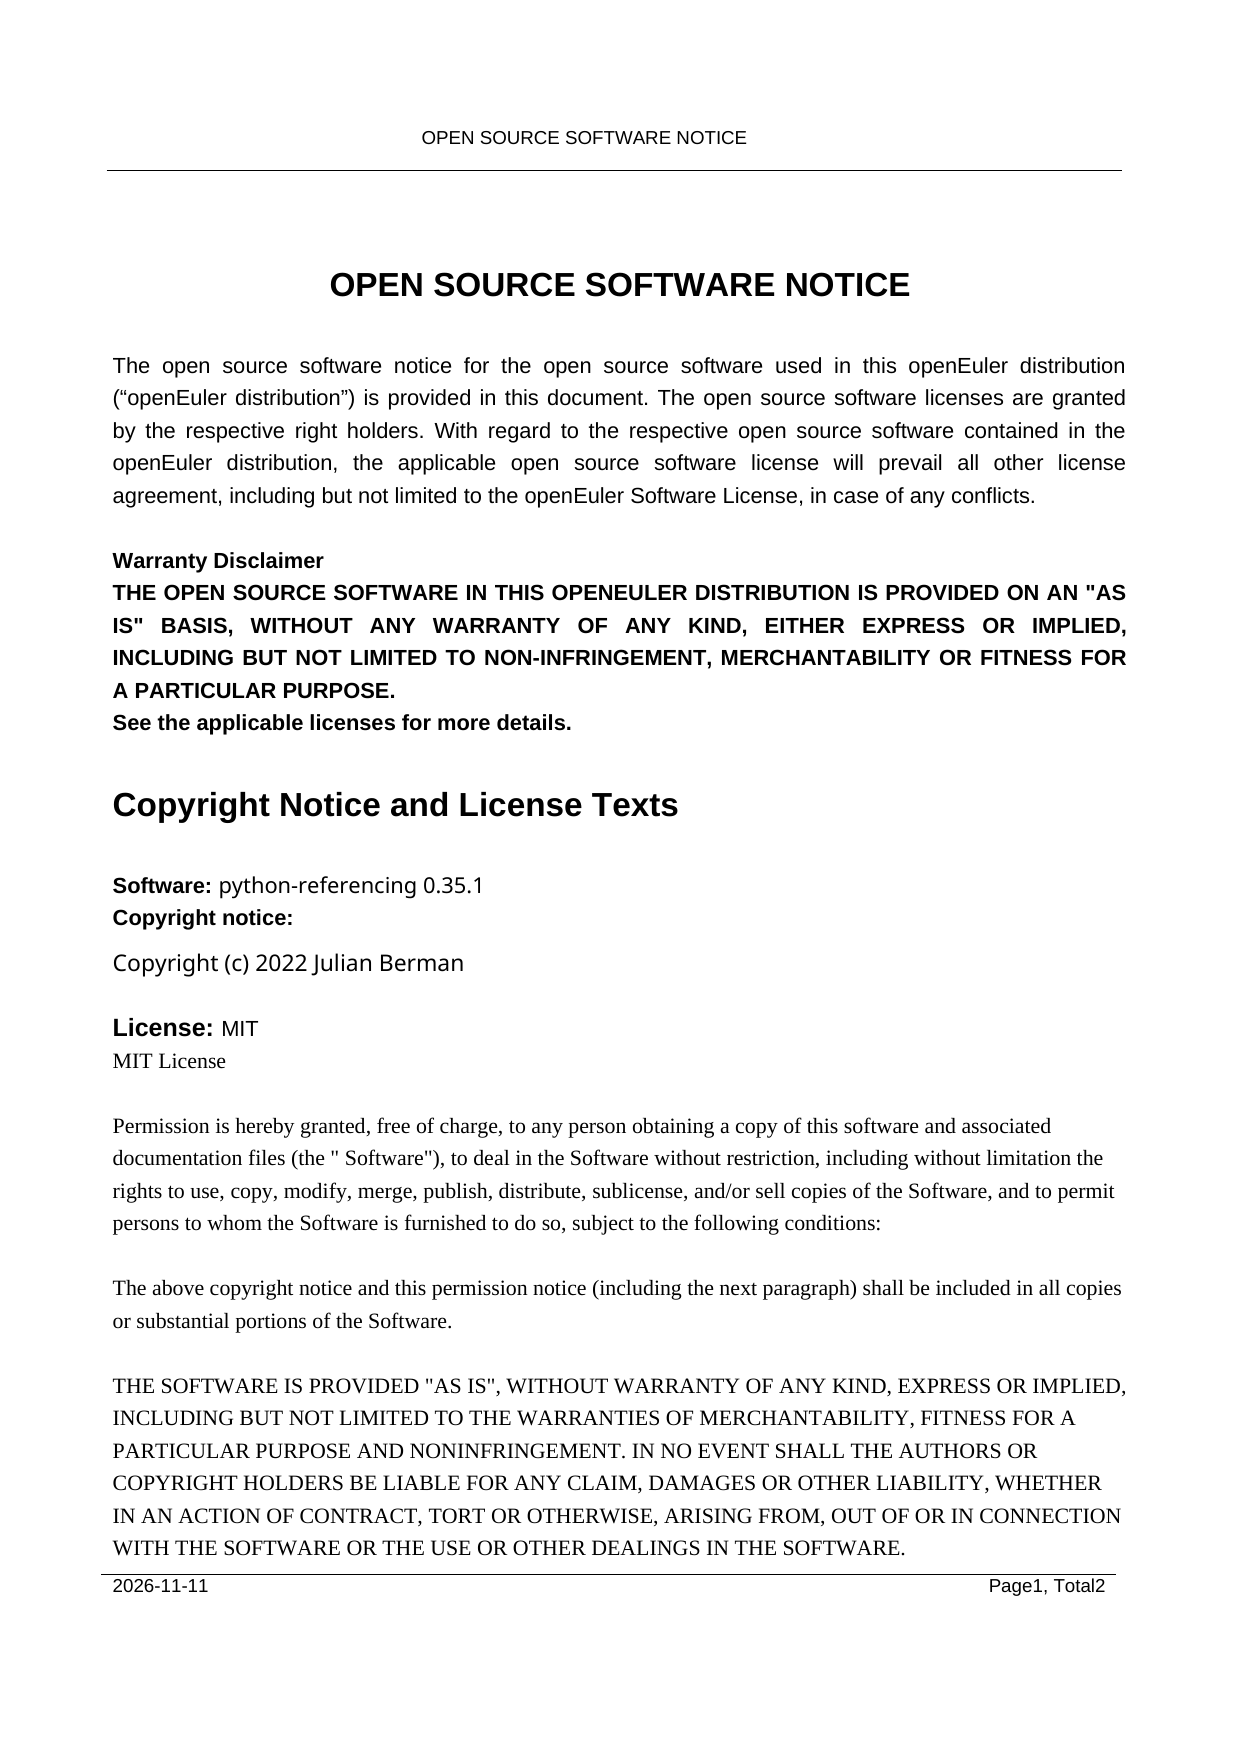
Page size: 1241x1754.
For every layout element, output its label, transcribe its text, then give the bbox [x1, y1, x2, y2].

text License: MIT [112, 1012, 1128, 1044]
text Copyright notice: [112, 901, 1128, 934]
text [112, 1044, 1128, 1564]
text OPEN SOURCE SOFTWARE NOTICE [112, 251, 1128, 316]
text The open source software notice for the open source software used in this openEuler distribution (“openEuler distribution”) is provided in this document. The open source software licenses are granted by the respective right holders. With regard to the respective open source software contained in the openEuler distribution, the applicable open source software license will prevail all other license agreement, including but not limited to the openEuler Software License, in case of any conflicts. [112, 349, 1128, 511]
text Copyright (c) 2022 Julian Berman [112, 947, 1128, 1012]
title Software: python-referencing 0.35.1 [112, 869, 1128, 901]
text THE OPEN SOURCE SOFTWARE IN THIS OPENEULER DISTRIBUTION IS PROVIDED ON AN "AS IS" BASIS, WITHOUT ANY WARRANTY OF ANY KIND, EITHER EXPRESS OR IMPLIED, INCLUDING BUT NOT LIMITED TO NON-INFRINGEMENT, MERCHANTABILITY OR FITNESS FOR A PARTICULAR PURPOSE. See the applicable licenses for more details. [112, 576, 1128, 739]
text Copyright Notice and License Texts [112, 771, 1128, 836]
text Warranty Disclaimer [112, 544, 1128, 576]
